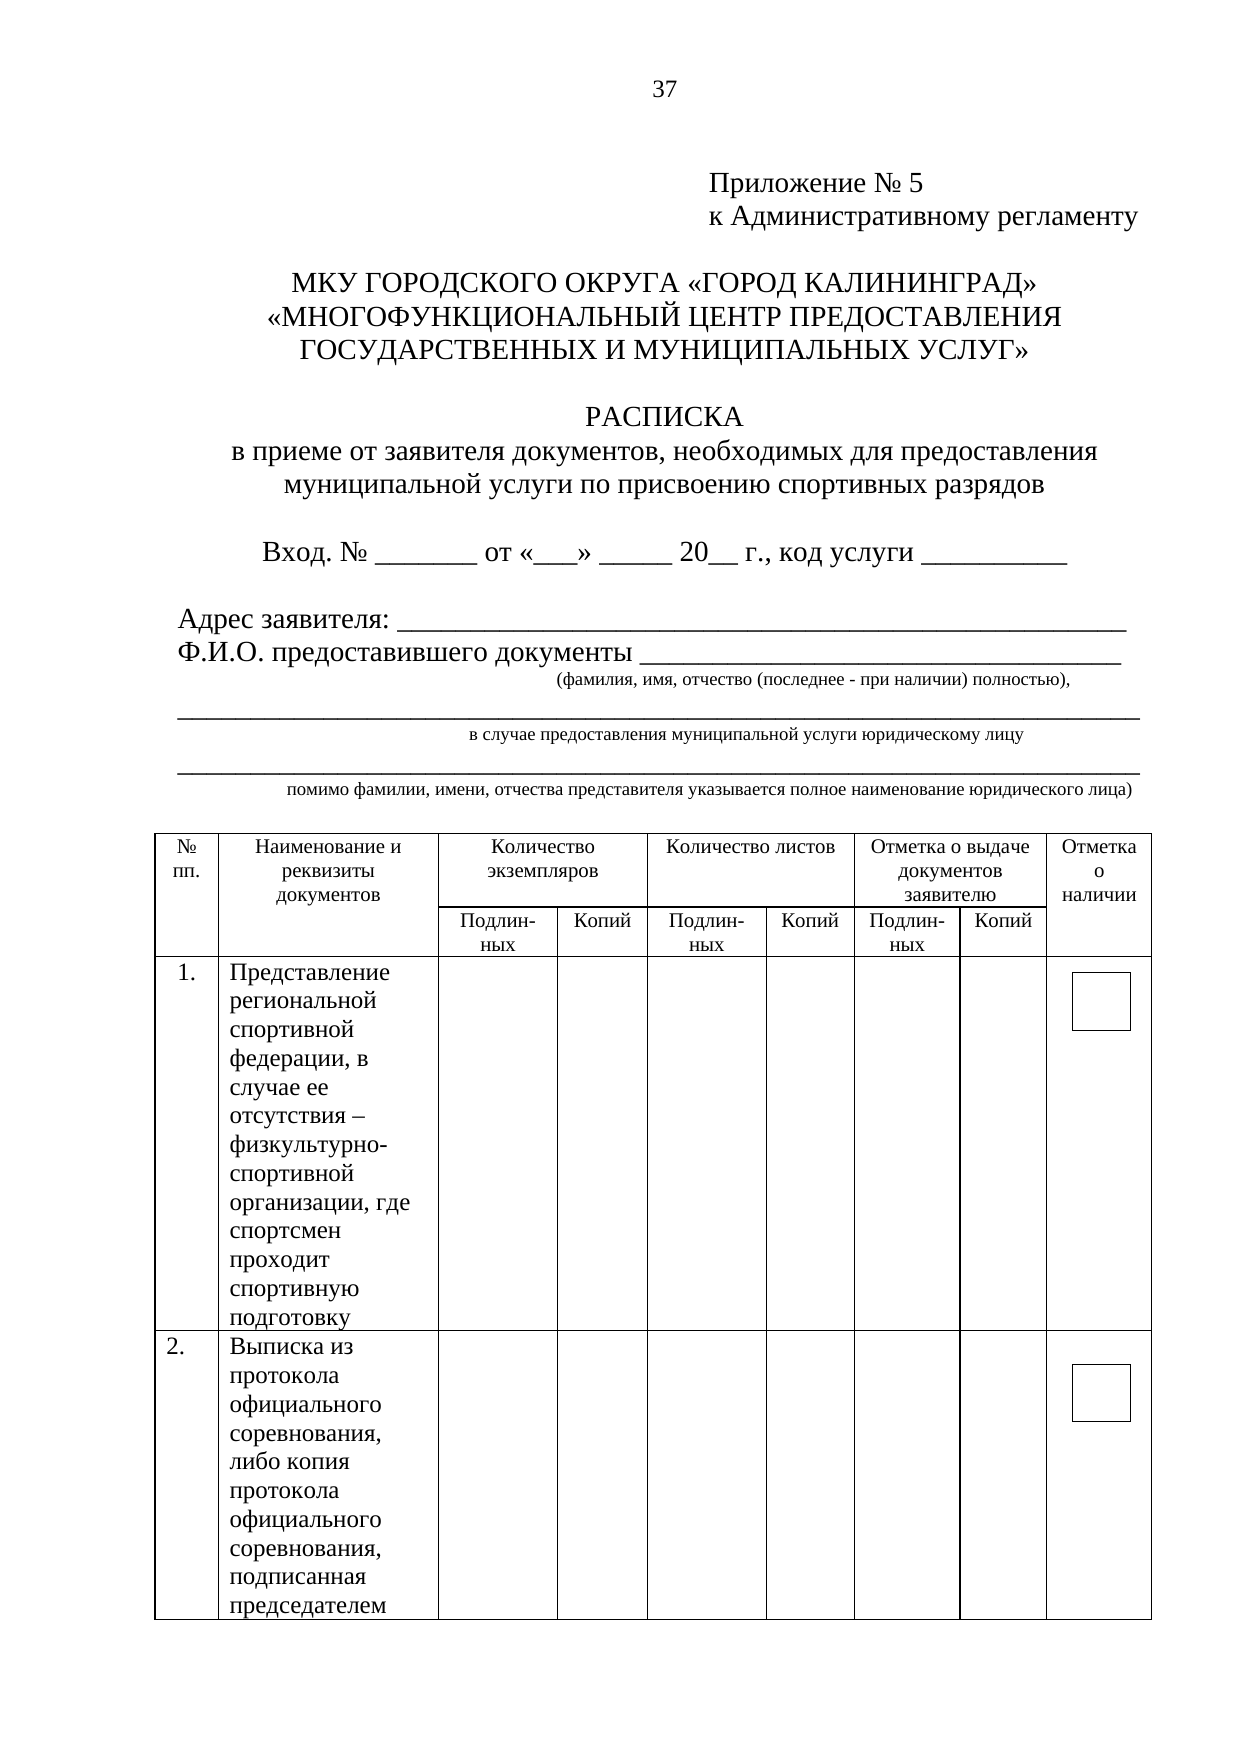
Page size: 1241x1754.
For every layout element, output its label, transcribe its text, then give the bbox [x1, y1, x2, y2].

table_cell [1047, 1331, 1151, 1619]
table_header Отметка о выдаче документов заявителю [855, 834, 1046, 906]
text РАСПИСКА [177, 399, 1152, 433]
table_cell Подлин-ных [439, 908, 557, 956]
table_cell [961, 957, 1046, 1330]
table_cell [961, 1331, 1046, 1619]
text в случае предоставления муниципальной услуги юридическому лицу [177, 723, 1152, 744]
text Приложение № 5 [709, 165, 1152, 198]
table_cell 2. [156, 1331, 218, 1619]
table_cell [558, 957, 647, 1330]
text Вход. № _______ от «___» _____ 20__ г., код услуги __________ [177, 534, 1152, 567]
text МКУ ГОРОДСКОГО ОКРУГА «ГОРОД КАЛИНИНГРАД» [177, 265, 1152, 299]
text Адрес заявителя: __________________________________________________ [177, 601, 1152, 634]
text (фамилия, имя, отчество (последнее - при наличии) полностью), [177, 668, 1152, 689]
table_cell Подлин-ных [855, 908, 959, 956]
table_header Количество листов [648, 834, 854, 906]
table_cell [558, 1331, 647, 1619]
table_cell [439, 1331, 557, 1619]
table_cell [1047, 957, 1151, 1330]
table_cell [648, 1331, 766, 1619]
table_cell [767, 1331, 854, 1619]
text __________________________________________________________________ [177, 744, 1152, 778]
text в приеме от заявителя документов, необходимых для предоставления муниципальной услуги по присвоению спортивных разрядов [177, 433, 1152, 500]
table_cell Подлин-ных [648, 908, 766, 956]
table_cell [439, 957, 557, 1330]
table_cell [855, 957, 959, 1330]
table_header № пп. [156, 834, 218, 956]
table_cell [767, 957, 854, 1330]
table_header Количество экземпляров [439, 834, 647, 906]
text Ф.И.О. предоставившего документы _________________________________ [177, 634, 1152, 668]
table_header Наименование и реквизиты документов [219, 834, 438, 956]
table_cell Представление региональной спортивной федерации, в случае ее отсутствия – физкультурно-спортивной организации, где спортсмен проходит спортивную подготовку [219, 957, 438, 1330]
text «МНОГОФУНКЦИОНАЛЬНЫЙ ЦЕНТР ПРЕДОСТАВЛЕНИЯ ГОСУДАРСТВЕННЫХ И МУНИЦИПАЛЬНЫХ УСЛУГ» [177, 299, 1152, 366]
table_cell Копий [961, 908, 1046, 956]
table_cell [219, 1331, 438, 1619]
text __________________________________________________________________ [177, 689, 1152, 723]
table_cell [855, 1331, 959, 1619]
text к Административному регламенту [709, 198, 1152, 232]
table_header Отметка о наличии [1047, 834, 1151, 956]
table_cell Копий [558, 908, 647, 956]
table_cell Копий [767, 908, 854, 956]
table_cell 1. [156, 957, 218, 1330]
text помимо фамилии, имени, отчества представителя указывается полное наименование юридического лица) [177, 778, 1152, 800]
table_cell [648, 957, 766, 1330]
